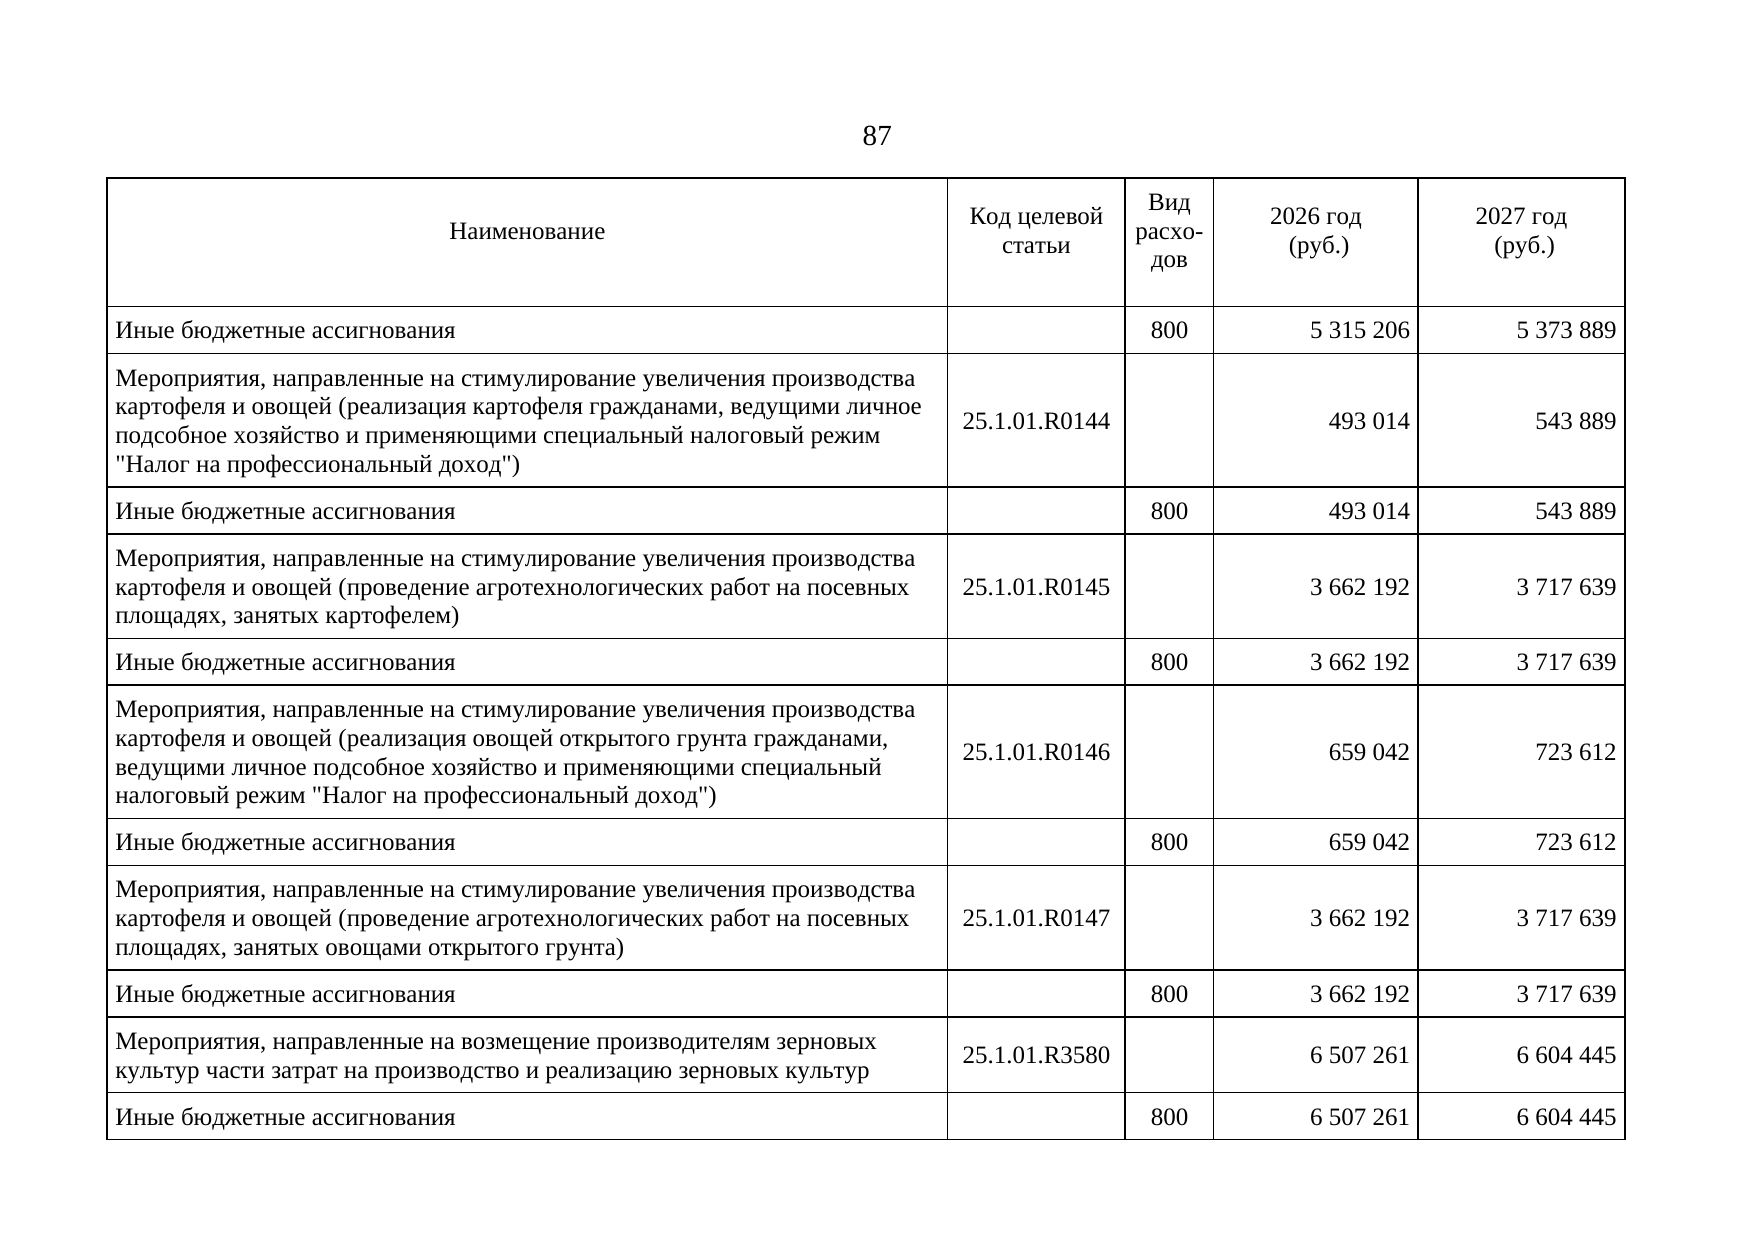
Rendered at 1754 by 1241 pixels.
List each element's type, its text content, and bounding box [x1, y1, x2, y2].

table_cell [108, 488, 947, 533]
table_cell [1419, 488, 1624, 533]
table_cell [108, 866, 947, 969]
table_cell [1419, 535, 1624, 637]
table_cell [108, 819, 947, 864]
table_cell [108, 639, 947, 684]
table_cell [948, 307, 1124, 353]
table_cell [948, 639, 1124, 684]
table_header 2027 год (руб.) [1419, 179, 1624, 306]
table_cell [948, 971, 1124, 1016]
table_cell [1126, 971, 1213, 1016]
table_header Код целевой статьи [948, 179, 1124, 306]
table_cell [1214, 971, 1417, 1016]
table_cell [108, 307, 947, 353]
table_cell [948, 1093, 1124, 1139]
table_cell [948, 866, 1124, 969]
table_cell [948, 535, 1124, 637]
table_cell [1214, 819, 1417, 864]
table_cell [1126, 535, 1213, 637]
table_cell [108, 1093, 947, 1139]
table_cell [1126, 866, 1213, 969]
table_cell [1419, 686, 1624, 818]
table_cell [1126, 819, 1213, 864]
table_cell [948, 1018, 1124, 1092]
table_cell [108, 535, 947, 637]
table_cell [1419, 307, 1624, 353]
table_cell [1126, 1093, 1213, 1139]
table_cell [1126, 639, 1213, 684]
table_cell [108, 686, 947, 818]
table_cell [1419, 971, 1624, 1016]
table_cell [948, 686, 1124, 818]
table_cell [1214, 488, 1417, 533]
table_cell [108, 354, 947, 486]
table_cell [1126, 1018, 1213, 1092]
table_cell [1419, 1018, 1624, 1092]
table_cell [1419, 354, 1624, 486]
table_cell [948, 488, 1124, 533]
table_header Вид расхо-дов [1126, 179, 1213, 306]
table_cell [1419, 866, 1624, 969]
table_header 2026 год (руб.) [1214, 179, 1417, 306]
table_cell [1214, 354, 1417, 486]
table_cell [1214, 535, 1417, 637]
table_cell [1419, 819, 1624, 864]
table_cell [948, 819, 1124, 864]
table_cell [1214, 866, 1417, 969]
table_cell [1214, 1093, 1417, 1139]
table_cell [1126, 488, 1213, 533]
table_header Наименование [108, 179, 947, 306]
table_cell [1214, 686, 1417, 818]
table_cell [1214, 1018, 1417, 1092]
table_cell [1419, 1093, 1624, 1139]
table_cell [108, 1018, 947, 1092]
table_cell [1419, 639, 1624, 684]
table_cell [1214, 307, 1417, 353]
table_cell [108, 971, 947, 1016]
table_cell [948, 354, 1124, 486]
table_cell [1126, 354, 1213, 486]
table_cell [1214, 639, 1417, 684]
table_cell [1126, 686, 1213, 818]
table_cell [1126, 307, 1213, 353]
